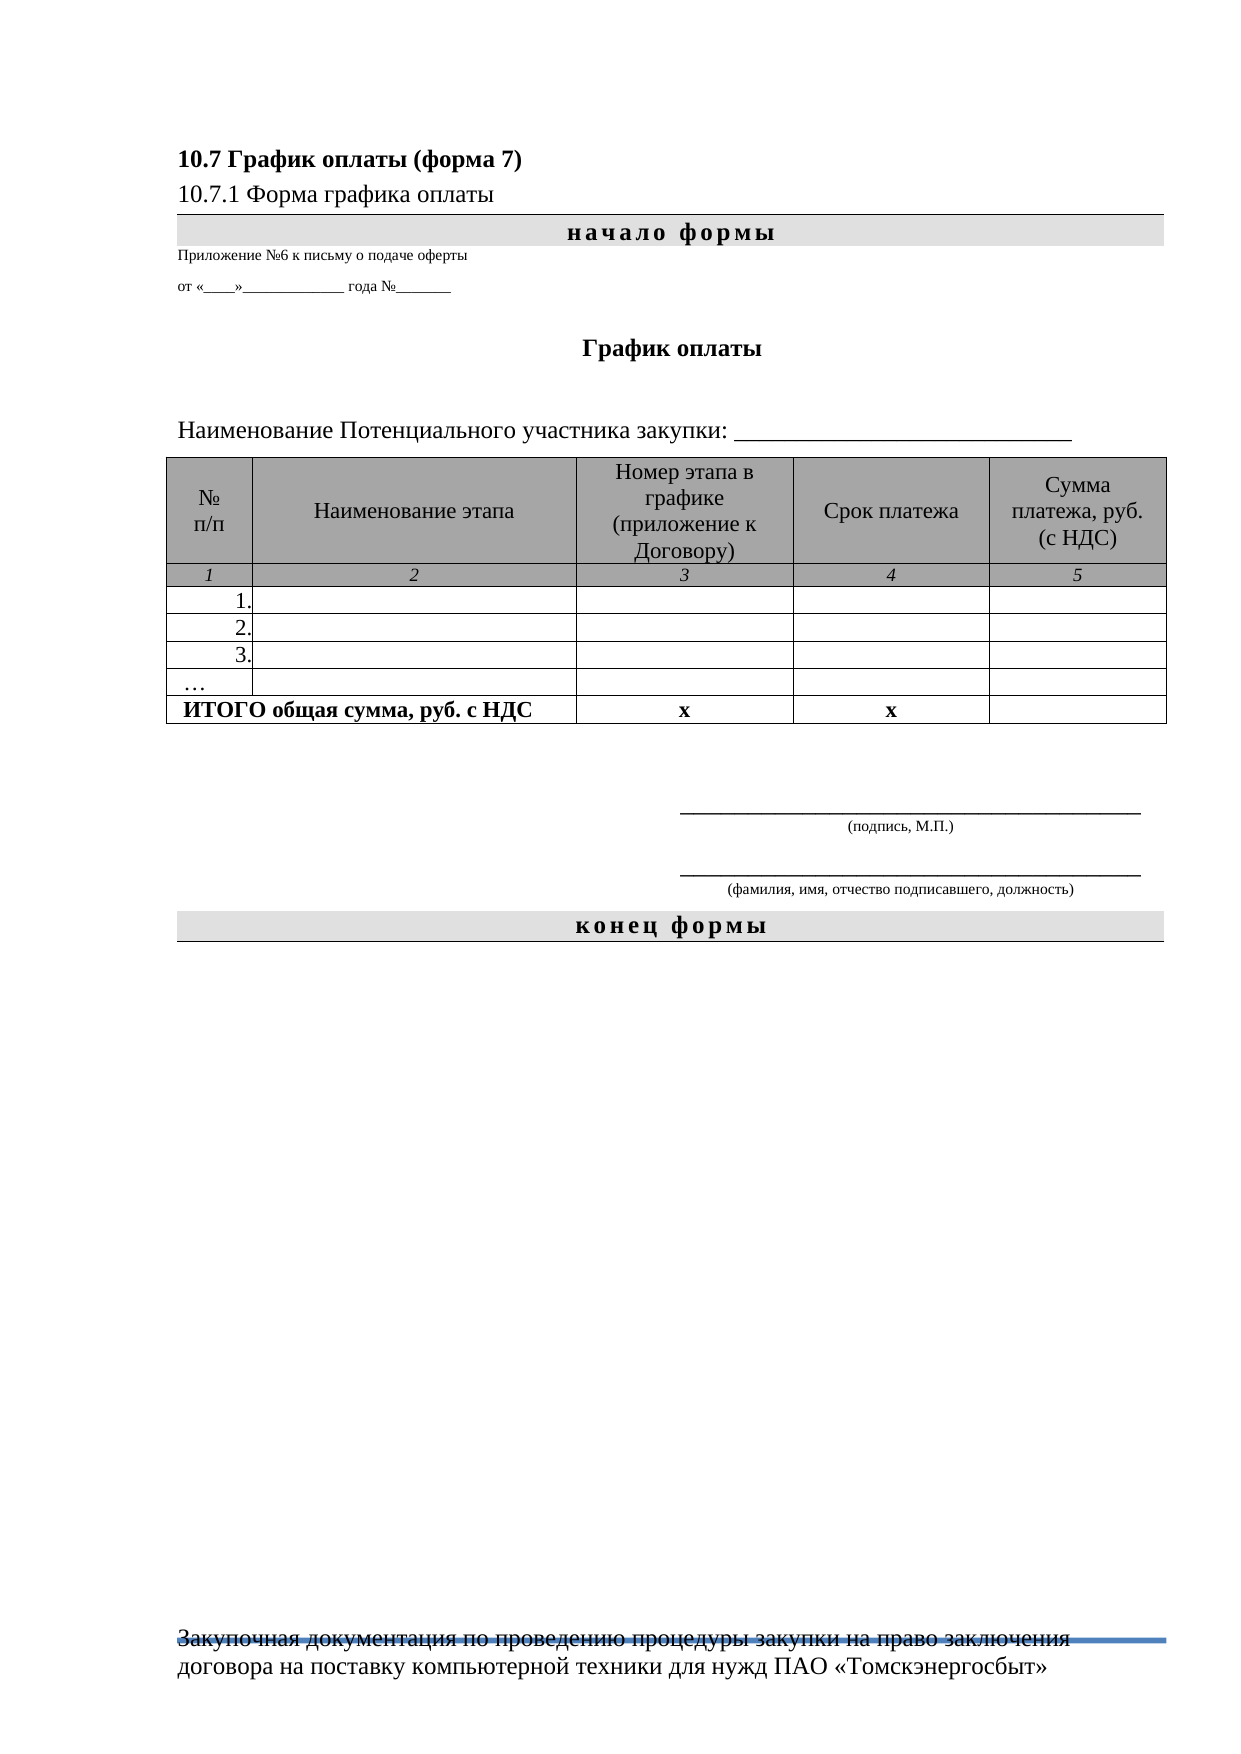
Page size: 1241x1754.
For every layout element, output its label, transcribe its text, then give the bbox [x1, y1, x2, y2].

table_cell [253, 587, 576, 613]
table_cell 2 [253, 564, 576, 586]
table_cell [577, 614, 793, 641]
table_cell [577, 642, 793, 668]
table_cell 3 [577, 564, 793, 586]
table_cell 1 [167, 564, 252, 586]
table_header № п/п [167, 458, 252, 563]
table_cell [990, 669, 1166, 695]
text конец формы [177, 911, 1164, 941]
table_cell [253, 669, 576, 695]
table_cell 5 [990, 564, 1166, 586]
table_cell [990, 642, 1166, 668]
table_cell х [794, 696, 989, 723]
table_cell [167, 614, 252, 641]
table_cell [990, 696, 1166, 723]
table_cell ИТОГО общая сумма, руб. с НДС [167, 696, 576, 723]
table_cell [794, 587, 989, 613]
table_header Сумма платежа, руб. (с НДС) [990, 458, 1166, 563]
table_cell [167, 642, 252, 668]
table_cell [990, 614, 1166, 641]
table_cell [253, 614, 576, 641]
table_header Срок платежа [794, 458, 989, 563]
table_cell [794, 642, 989, 668]
table_cell [167, 587, 252, 613]
table_header __________________________________ (подпись, М.П.) [650, 755, 1152, 848]
text начало формы [177, 215, 1164, 246]
table_header Наименование этапа [253, 458, 576, 563]
table_cell … [167, 669, 252, 695]
table_cell х [577, 696, 793, 723]
table_cell [794, 614, 989, 641]
text 10.7 График оплаты (форма 7) [177, 144, 1167, 172]
table_cell [577, 669, 793, 695]
text Наименование Потенциального участника закупки: ___________________________ [177, 415, 1167, 444]
table_cell [794, 669, 989, 695]
table_cell __________________________________ (фамилия, имя, отчество подписавшего, должность) [650, 848, 1152, 911]
table_cell 4 [794, 564, 989, 586]
text График оплаты [177, 333, 1167, 362]
table_cell [577, 587, 793, 613]
text Приложение №6 к письму о подаче оферты от «____»_____________ года №_______ [177, 246, 1167, 308]
text 10.7.1 Форма графика оплаты [177, 179, 1167, 207]
table_cell [253, 642, 576, 668]
table_header Номер этапа в графике (приложение к Договору) [577, 458, 793, 563]
table_cell [990, 587, 1166, 613]
